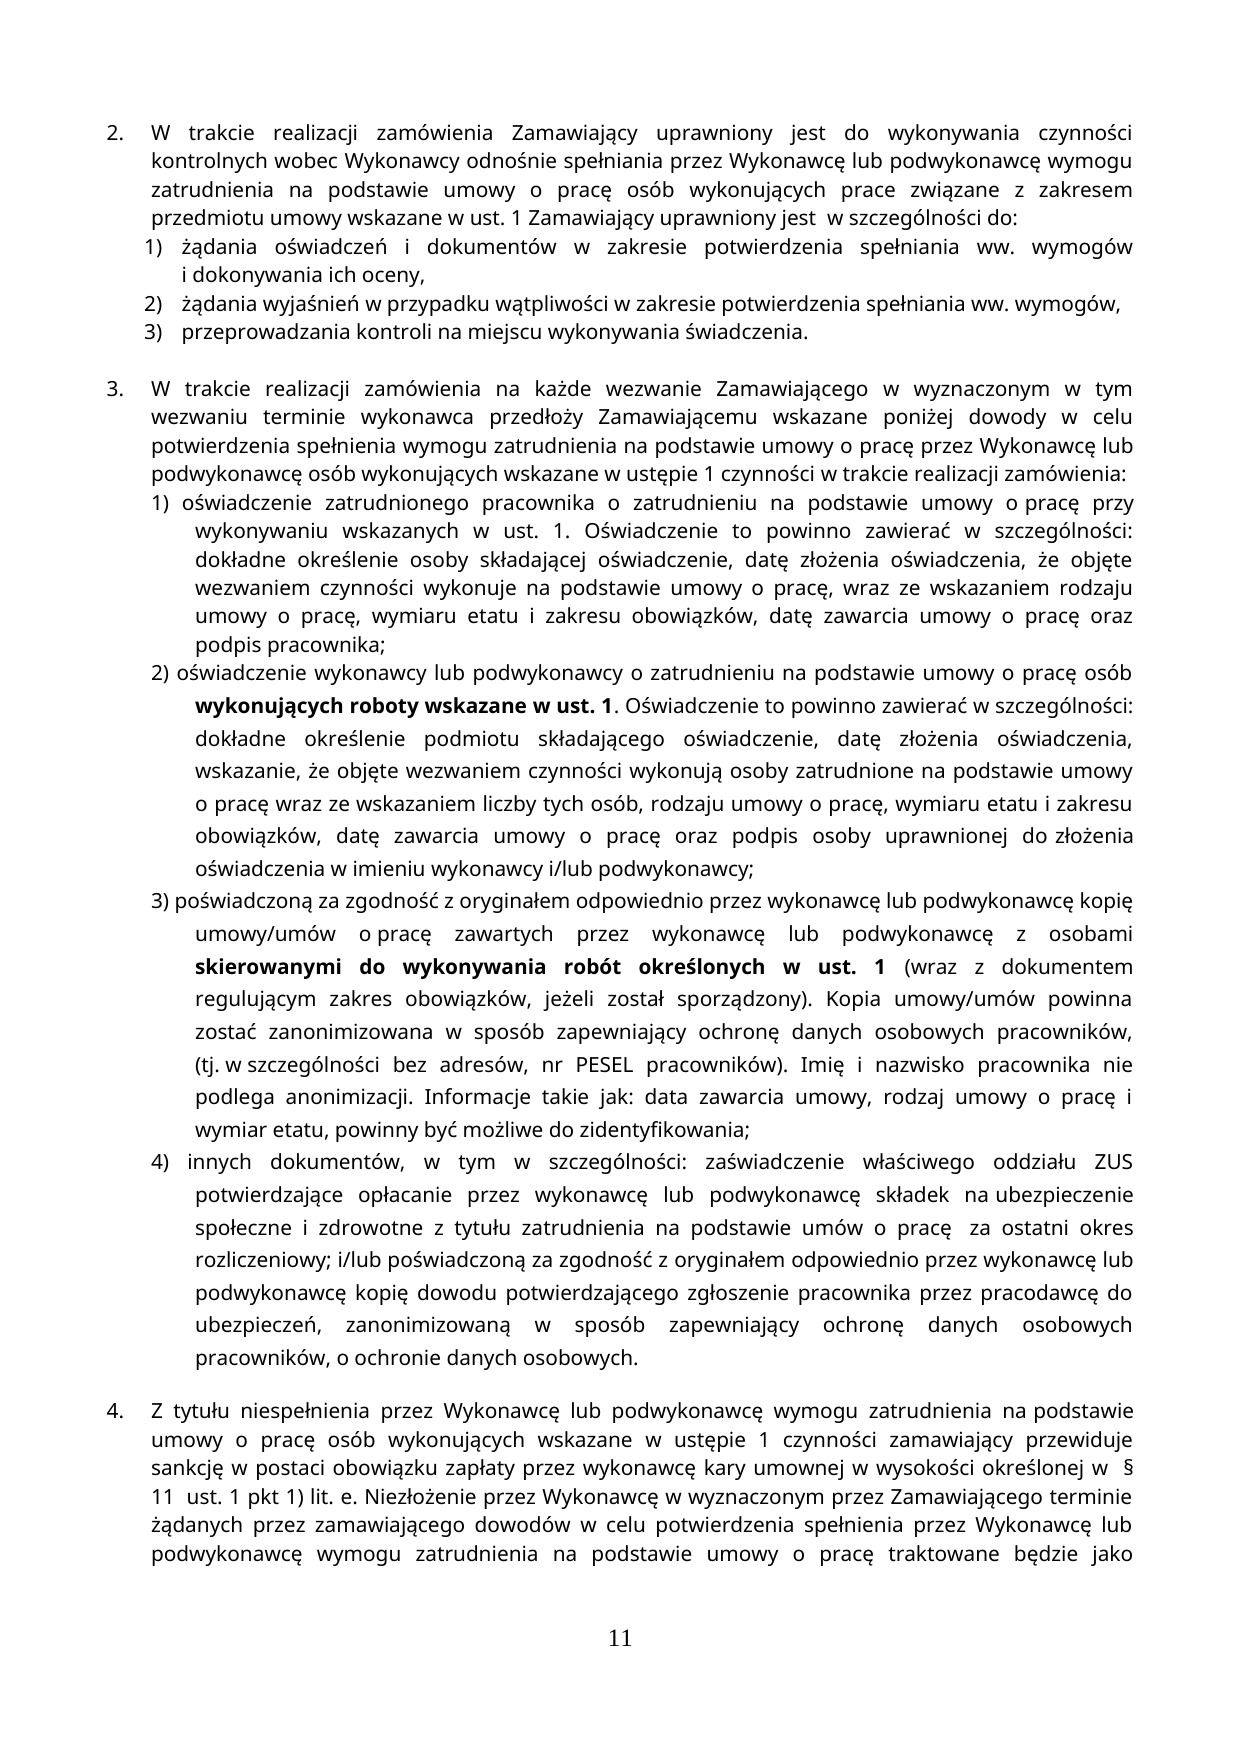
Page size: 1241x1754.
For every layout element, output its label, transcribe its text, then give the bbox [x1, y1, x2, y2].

list żądania wyjaśnień w przypadku wątpliwości w zakresie potwierdzenia spełniania ww. wymogów, [144, 289, 1134, 317]
list 1) oświadczenie zatrudnionego pracownika o zatrudnieniu na podstawie umowy o pracę przy wykonywaniu wskazanych w ust. 1. Oświadczenie to powinno zawierać w szczególności: dokładne określenie osoby składającej oświadczenie, datę złożenia oświadczenia, że objęte wezwaniem czynności wykonuje na podstawie umowy o pracę, wraz ze wskazaniem rodzaju umowy o pracę, wymiaru etatu i zakresu obowiązków, datę zawarcia umowy o pracę oraz podpis pracownika; [151, 488, 1134, 658]
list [106, 1397, 1134, 1567]
list 3) poświadczoną za zgodność z oryginałem odpowiednio przez wykonawcę lub podwykonawcę kopię umowy/umów o pracę zawartych przez wykonawcę lub podwykonawcę z osobami skierowanymi do wykonywania robót określonych w ust. 1 (wraz z dokumentem regulującym zakres obowiązków, jeżeli został sporządzony). Kopia umowy/umów powinna zostać zanonimizowana w sposób zapewniający ochronę danych osobowych pracowników, (tj. w szczególności bez adresów, nr PESEL pracowników). Imię i nazwisko pracownika nie podlega anonimizacji. Informacje takie jak: data zawarcia umowy, rodzaj umowy o pracę i wymiar etatu, powinny być możliwe do zidentyfikowania; [151, 887, 1134, 1143]
list przeprowadzania kontroli na miejscu wykonywania świadczenia. [144, 317, 1134, 346]
list W trakcie realizacji zamówienia na każde wezwanie Zamawiającego w wyznaczonym w tym wezwaniu terminie wykonawca przedłoży Zamawiającemu wskazane poniżej dowody w celu potwierdzenia spełnienia wymogu zatrudnienia na podstawie umowy o pracę przez Wykonawcę lub podwykonawcę osób wykonujących wskazane w ustępie 1 czynności w trakcie realizacji zamówienia: [106, 374, 1134, 488]
list żądania oświadczeń i dokumentów w zakresie potwierdzenia spełniania ww. wymogów i dokonywania ich oceny, [144, 232, 1134, 289]
list 4) innych dokumentów, w tym w szczególności: zaświadczenie właściwego oddziału ZUS potwierdzające opłacanie przez wykonawcę lub podwykonawcę składek na ubezpieczenie społeczne i zdrowotne z tytułu zatrudnienia na podstawie umów o pracę za ostatni okres rozliczeniowy; i/lub poświadczoną za zgodność z oryginałem odpowiednio przez wykonawcę lub podwykonawcę kopię dowodu potwierdzającego zgłoszenie pracownika przez pracodawcę do ubezpieczeń, zanonimizowaną w sposób zapewniający ochronę danych osobowych pracowników, o ochronie danych osobowych. [151, 1147, 1134, 1372]
list W trakcie realizacji zamówienia Zamawiający uprawniony jest do wykonywania czynności kontrolnych wobec Wykonawcy odnośnie spełniania przez Wykonawcę lub podwykonawcę wymogu zatrudnienia na podstawie umowy o pracę osób wykonujących prace związane z zakresem przedmiotu umowy wskazane w ust. 1 Zamawiający uprawniony jest w szczególności do: [106, 118, 1134, 232]
list 2) oświadczenie wykonawcy lub podwykonawcy o zatrudnieniu na podstawie umowy o pracę osób wykonujących roboty wskazane w ust. 1. Oświadczenie to powinno zawierać w szczególności: dokładne określenie podmiotu składającego oświadczenie, datę złożenia oświadczenia, wskazanie, że objęte wezwaniem czynności wykonują osoby zatrudnione na podstawie umowy o pracę wraz ze wskazaniem liczby tych osób, rodzaju umowy o pracę, wymiaru etatu i zakresu obowiązków, datę zawarcia umowy o pracę oraz podpis osoby uprawnionej do złożenia oświadczenia w imieniu wykonawcy i/lub podwykonawcy; [151, 658, 1134, 882]
